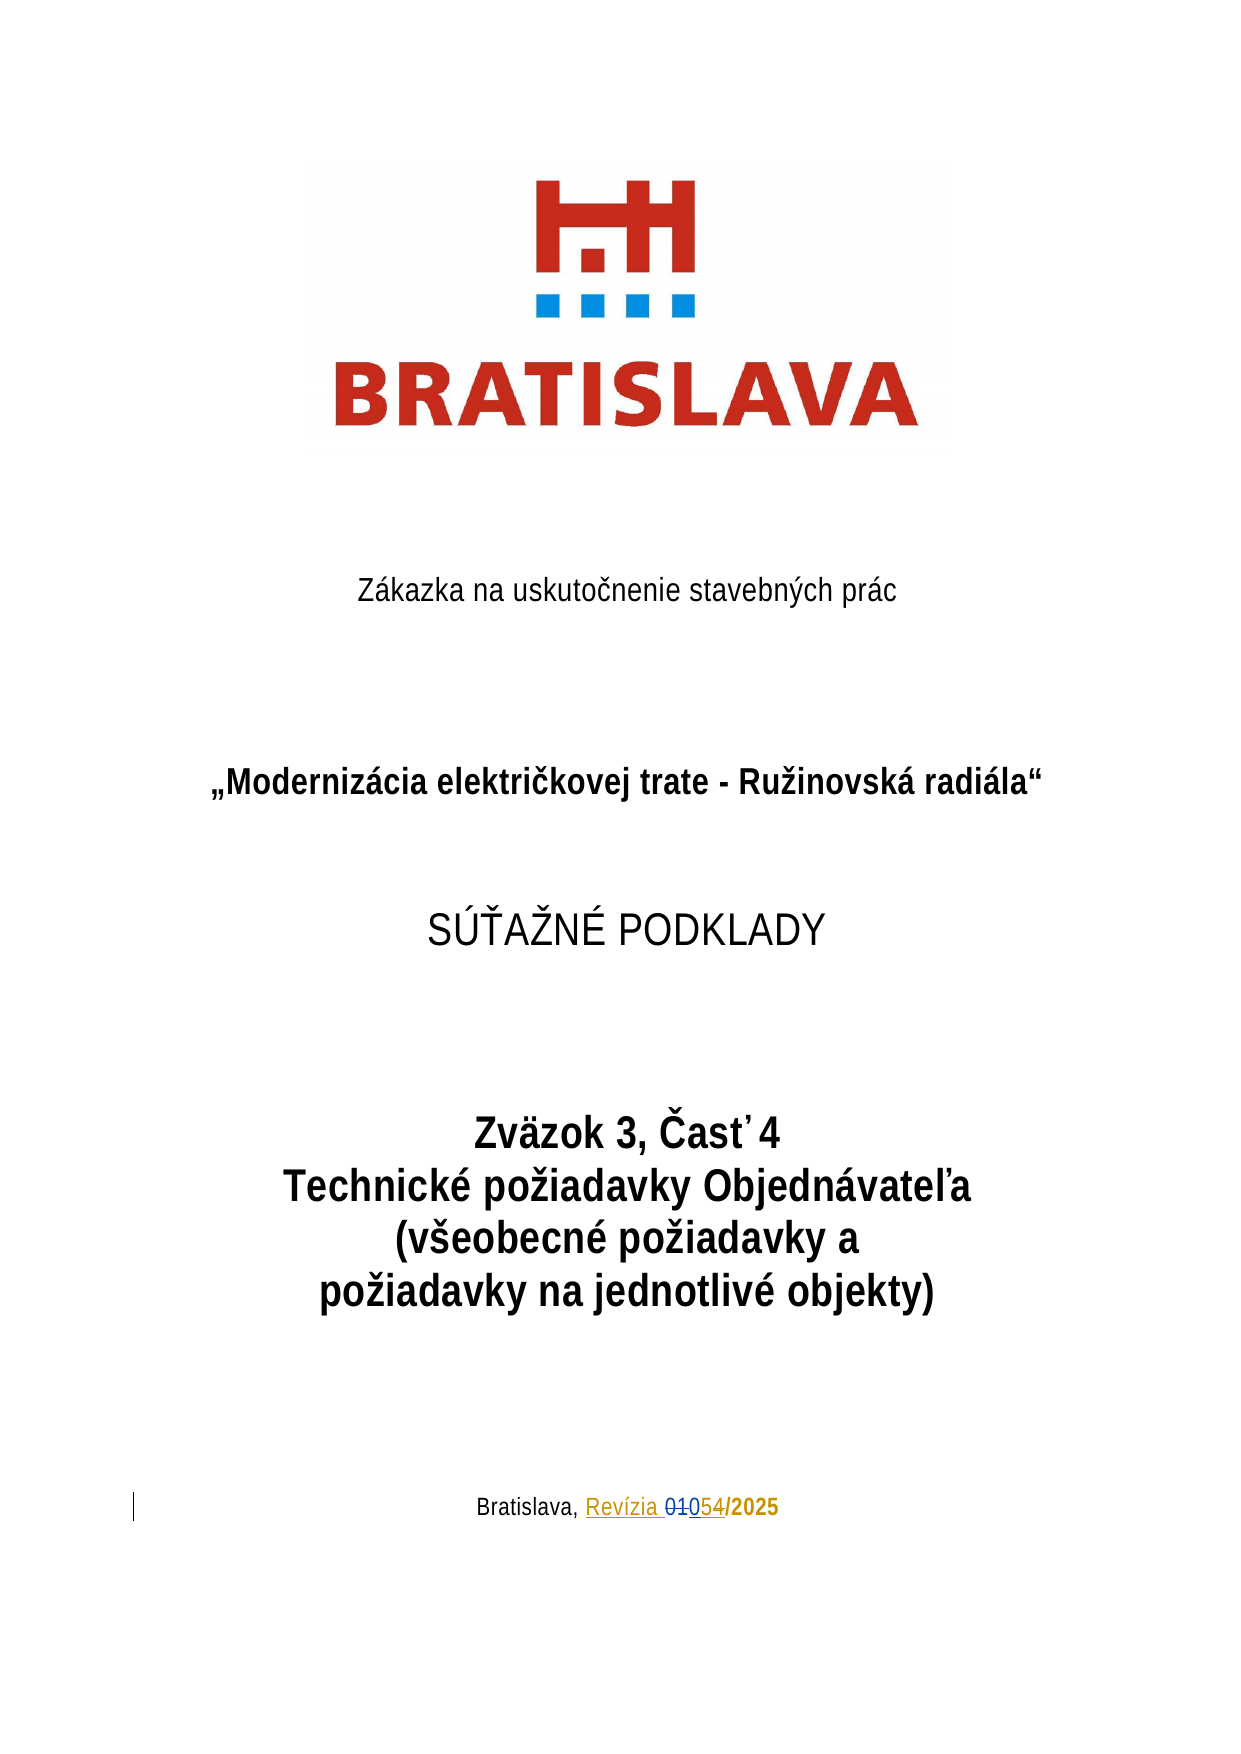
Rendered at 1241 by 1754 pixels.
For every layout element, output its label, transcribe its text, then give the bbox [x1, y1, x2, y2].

text Zákazka na uskutočnenie stavebných prác [148, 570, 1107, 608]
text Bratislava, /2025 [148, 1492, 1107, 1521]
text „Modernizácia električkovej trate - Ružinovská radiála“ [148, 759, 1107, 802]
picture [303, 160, 952, 470]
text SÚŤAŽNÉ PODKLADY [148, 903, 1107, 955]
text Zväzok 3, Časť 4 [148, 1106, 1107, 1158]
text (všeobecné požiadavky a [148, 1211, 1107, 1264]
text Technické požiadavky Objednávateľa [148, 1158, 1107, 1211]
text požiadavky na jednotlivé objekty) [148, 1264, 1107, 1316]
